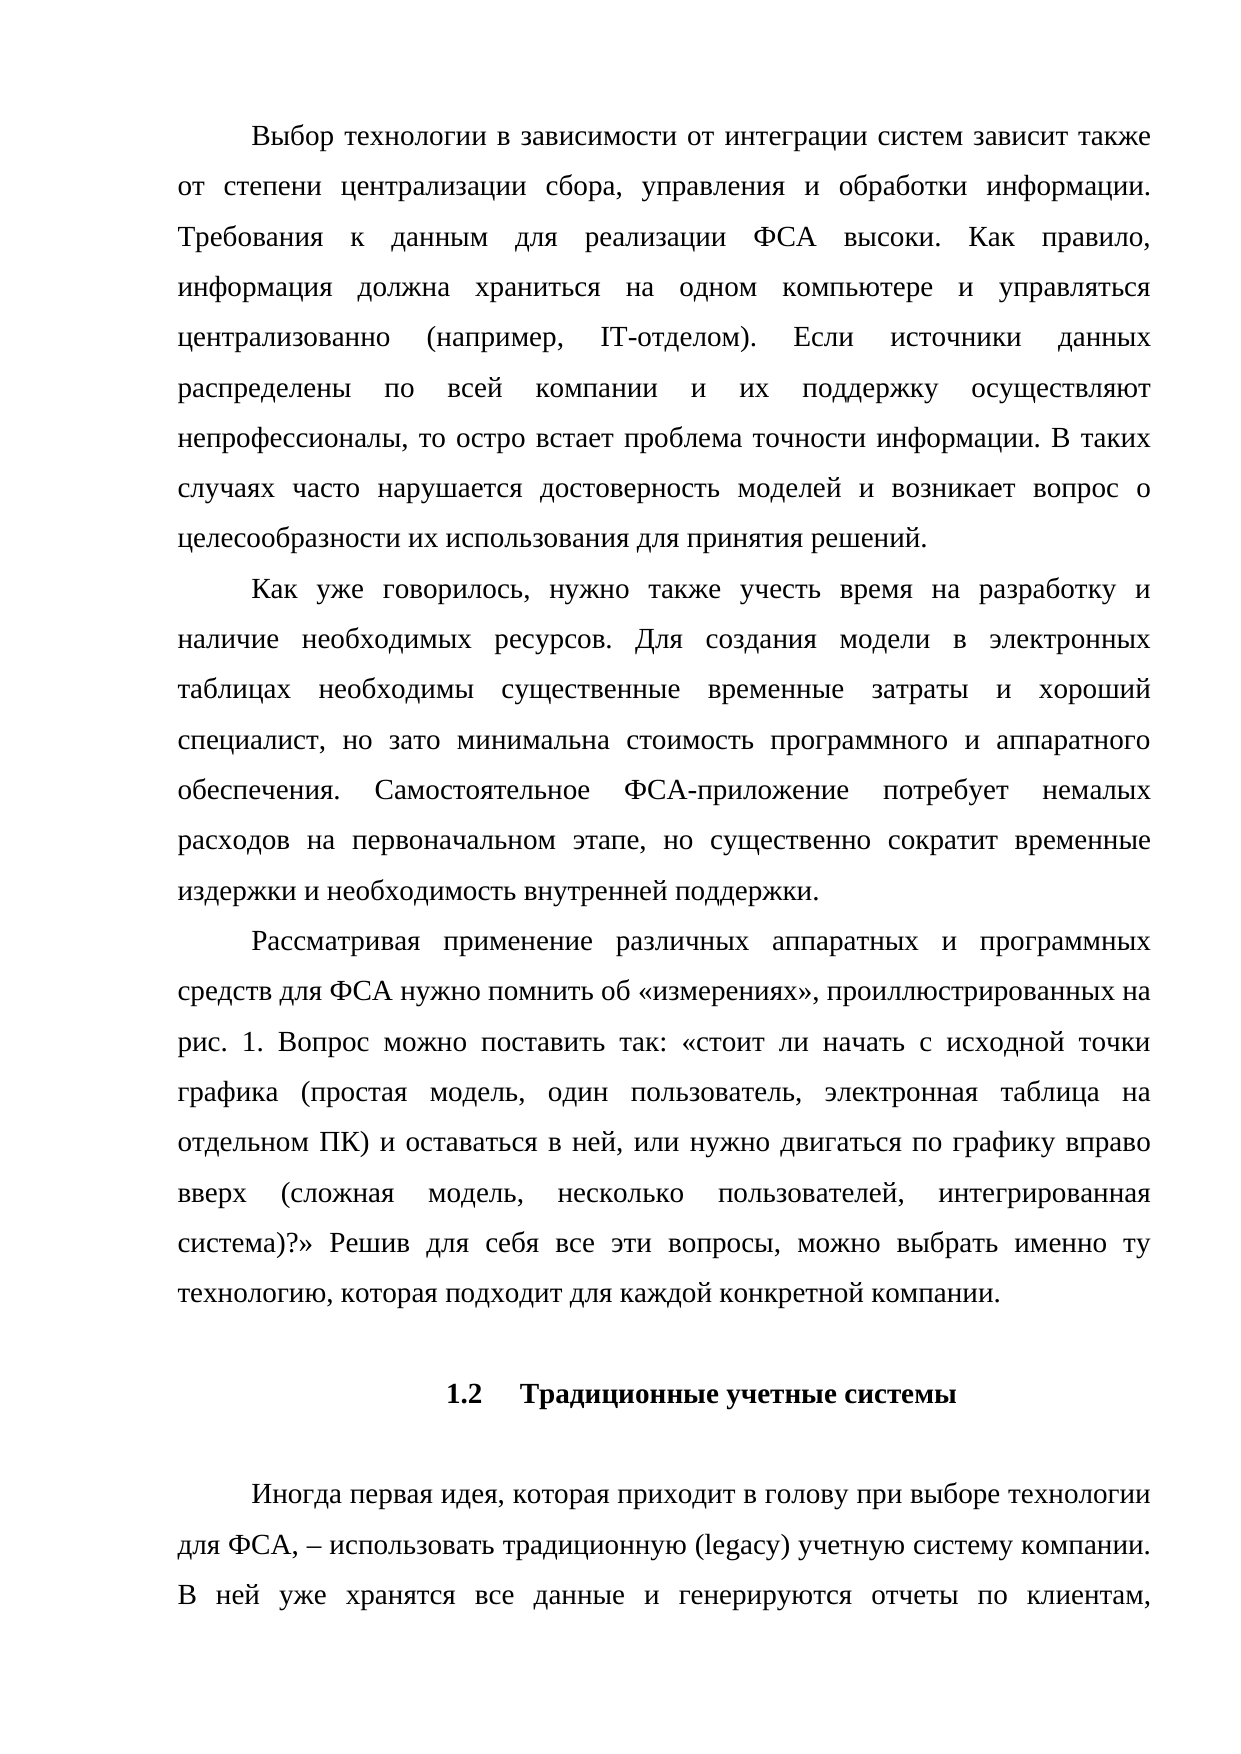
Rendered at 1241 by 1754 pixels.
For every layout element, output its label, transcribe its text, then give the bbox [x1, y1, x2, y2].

text Рассматривая применение различных аппаратных и программных средств для ФСА нужно помнить об «измерениях», проиллюстрированных на рис. 1. Вопрос можно поставить так: «стоит ли начать с исходной точки графика (простая модель, один пользователь, электронная таблица на отдельном ПК) и оставаться в ней, или нужно двигаться по графику вправо вверх (сложная модель, несколько пользователей, интегрированная система)?» Решив для себя все эти вопросы, можно выбрать именно ту технологию, которая подходит для каждой конкретной компании. [177, 923, 1152, 1309]
text Выбор технологии в зависимости от интеграции систем зависит также от степени централизации сбора, управления и обработки информации. Требования к данным для реализации ФСА высоки. Как правило, информация должна храниться на одном компьютере и управляться централизованно (например, IT-отделом). Если источники данных распределены по всей компании и их поддержку осуществляют непрофессионалы, то остро встает проблема точности информации. В таких случаях часто нарушается достоверность моделей и возникает вопрос о целесообразности их использования для принятия решений. [177, 118, 1152, 554]
text Как уже говорилось, нужно также учесть время на разработку и наличие необходимых ресурсов. Для создания модели в электронных таблицах необходимы существенные временные затраты и хороший специалист, но зато минимальна стоимость программного и аппаратного обеспечения. Самостоятельное ФСА-приложение потребует немалых расходов на первоначальном этапе, но существенно сократит временные издержки и необходимость внутренней поддержки. [177, 571, 1152, 906]
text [177, 1477, 1152, 1611]
list Традиционные учетные системы [177, 1376, 1152, 1409]
